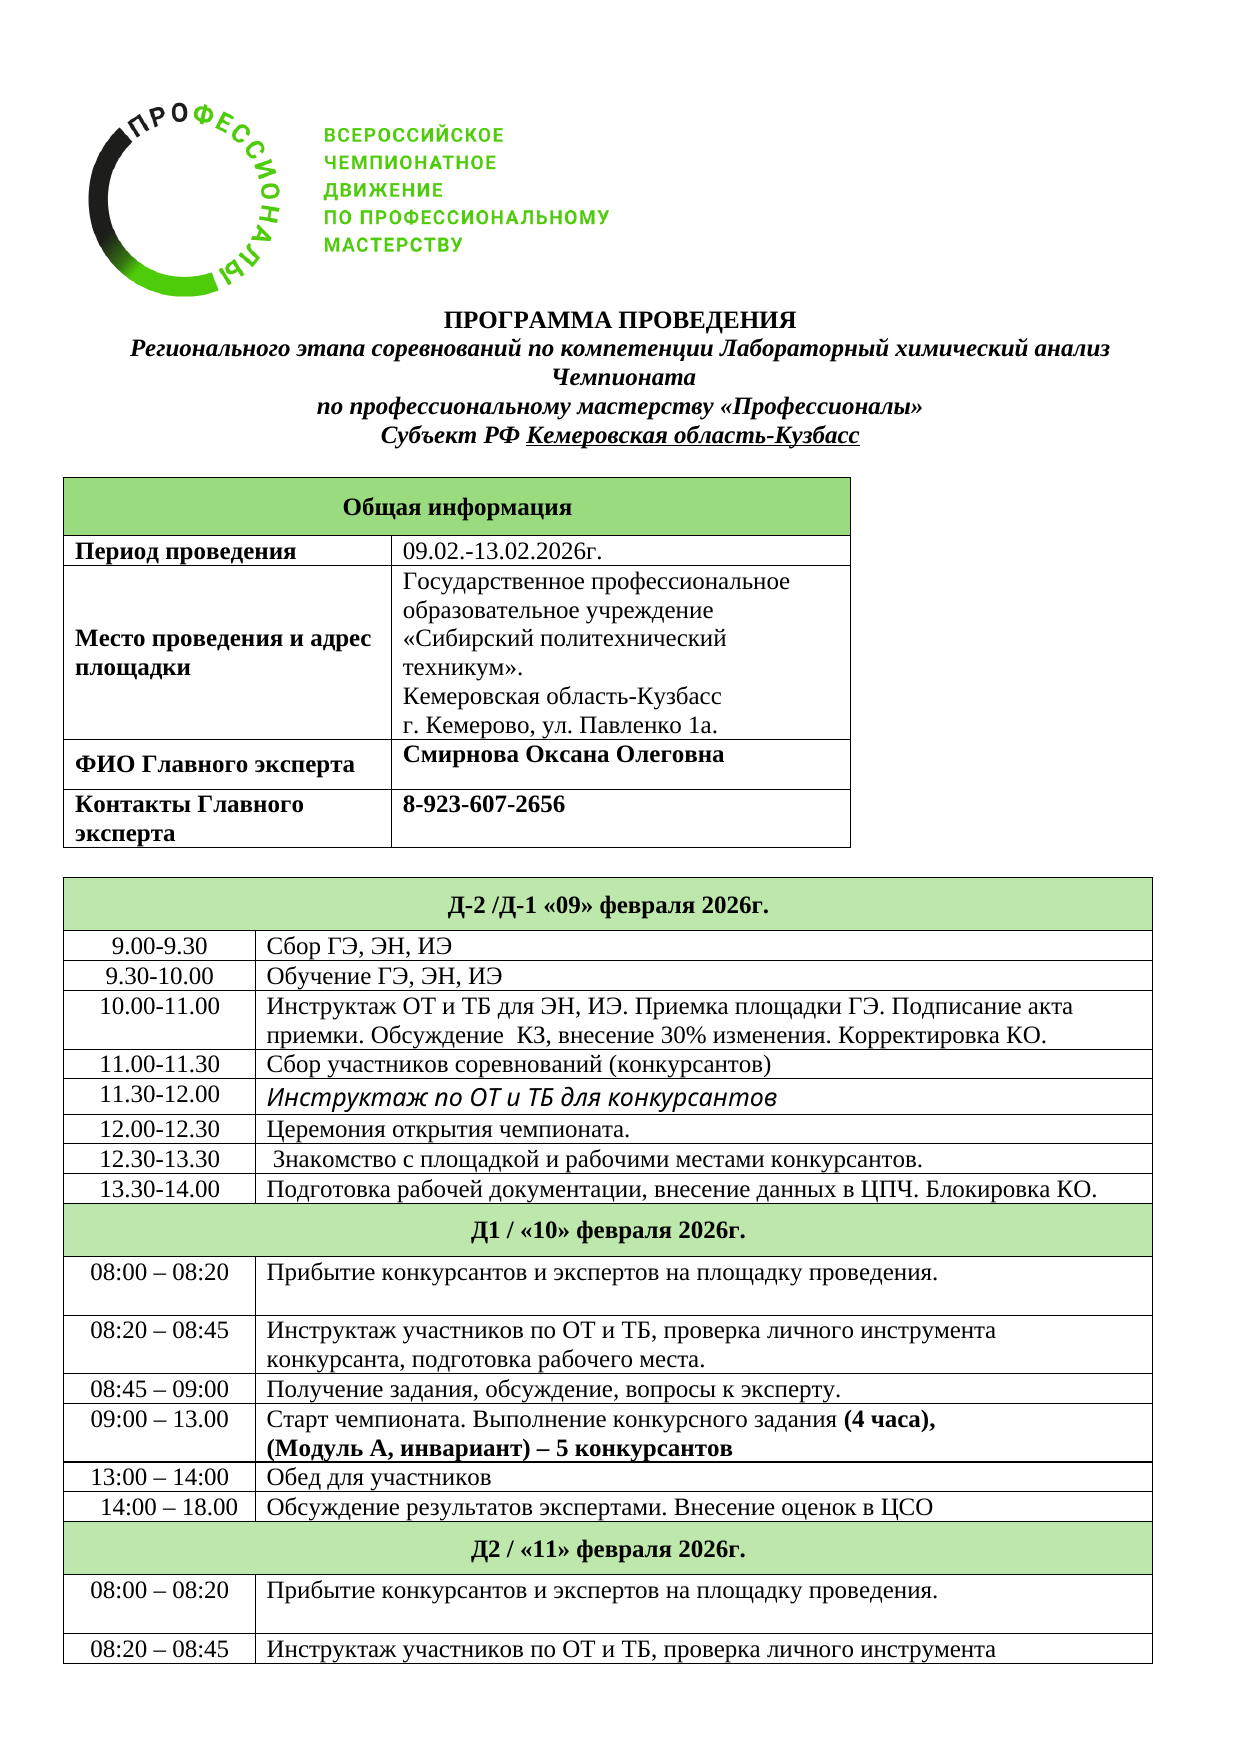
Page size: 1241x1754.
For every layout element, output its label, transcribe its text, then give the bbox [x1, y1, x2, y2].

table_cell 12.30-13.30 [64, 1144, 255, 1173]
table_cell Получение задания, обсуждение, вопросы к эксперту. [256, 1374, 1152, 1403]
table_cell 9.00-9.30 [64, 931, 255, 960]
table_cell Д1 / «10» февраля 2026г. [64, 1204, 1152, 1256]
table_cell Прибытие конкурсантов и экспертов на площадку проведения. [256, 1257, 1152, 1314]
table_cell Инструктаж участников по ОТ и ТБ, проверка личного инструмента конкурсанта, подготовка рабочего места. [256, 1316, 1152, 1373]
table_cell Сбор ГЭ, ЭН, ИЭ [256, 931, 1152, 960]
table_cell 13.30-14.00 [64, 1174, 255, 1203]
table_cell 08:20 – 08:45 [64, 1634, 255, 1662]
table_cell Смирнова Оксана Олеговна [392, 740, 850, 788]
table_cell Обсуждение результатов экспертами. Внесение оценок в ЦСО [256, 1492, 1152, 1521]
table_cell Контакты Главного эксперта [64, 790, 391, 847]
table_header Д-2 /Д-1 «09» февраля 2026г. [64, 878, 1152, 930]
table_cell 08:45 – 09:00 [64, 1374, 255, 1403]
table_cell 8-923-607-2656 [392, 790, 850, 847]
table_cell 09:00 – 13.00 [64, 1404, 255, 1461]
table_cell Прибытие конкурсантов и экспертов на площадку проведения. [256, 1575, 1152, 1633]
table_cell Инструктаж ОТ и ТБ для ЭН, ИЭ. Приемка площадки ГЭ. Подписание акта приемки. Обсуждение КЗ, внесение 30% изменения. Корректировка КО. [256, 991, 1152, 1048]
table_cell Церемония открытия чемпионата. [256, 1115, 1152, 1143]
table_cell Обед для участников [256, 1463, 1152, 1491]
text по профессиональному мастерству «Профессионалы» [75, 391, 1165, 420]
table_cell Период проведения [64, 536, 391, 565]
text Чемпионата [75, 362, 1165, 391]
table_cell Место проведения и адрес площадки [64, 566, 391, 738]
table_cell Обучение ГЭ, ЭН, ИЭ [256, 961, 1152, 990]
table_cell 11.00-11.30 [64, 1050, 255, 1078]
table_cell 9.30-10.00 [64, 961, 255, 990]
text ПРОГРАММА ПРОВЕДЕНИЯ [75, 305, 1165, 333]
table_cell Знакомство с площадкой и рабочими местами конкурсантов. [256, 1144, 1152, 1173]
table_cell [256, 1634, 1152, 1662]
table_cell 08:00 – 08:20 [64, 1575, 255, 1633]
picture [75, 93, 618, 305]
table_cell Д2 / «11» февраля 2026г. [64, 1522, 1152, 1574]
table_cell Инструктаж по ОТ и ТБ для конкурсантов [256, 1079, 1152, 1113]
table_cell Сбор участников соревнований (конкурсантов) [256, 1050, 1152, 1078]
table_cell 12.00-12.30 [64, 1115, 255, 1143]
table_cell 08:00 – 08:20 [64, 1257, 255, 1314]
table_cell Старт чемпионата. Выполнение конкурсного задания (4 часа), (Модуль А, инвариант) – 5 конкурсантов [256, 1404, 1152, 1461]
table_cell Подготовка рабочей документации, внесение данных в ЦПЧ. Блокировка КО. [256, 1174, 1152, 1203]
table_header Общая информация [64, 478, 850, 535]
table_cell 09.02.-13.02.2026г. [392, 536, 850, 565]
table_cell ФИО Главного эксперта [64, 740, 391, 788]
text Субъект РФ Кемеровская область-Кузбасс [75, 420, 1165, 448]
table_cell 08:20 – 08:45 [64, 1316, 255, 1373]
table_cell 11.30-12.00 [64, 1079, 255, 1113]
table_cell 13:00 – 14:00 [64, 1463, 255, 1491]
table_cell 10.00-11.00 [64, 991, 255, 1048]
table_cell 14:00 – 18.00 [64, 1492, 255, 1521]
text Регионального этапа соревнований по компетенции Лабораторный химический анализ [75, 333, 1165, 362]
table_cell Государственное профессиональное образовательное учреждение «Сибирский политехнический техникум». Кемеровская область-Кузбасс г. Кемерово, ул. Павленко 1а. [392, 566, 850, 738]
